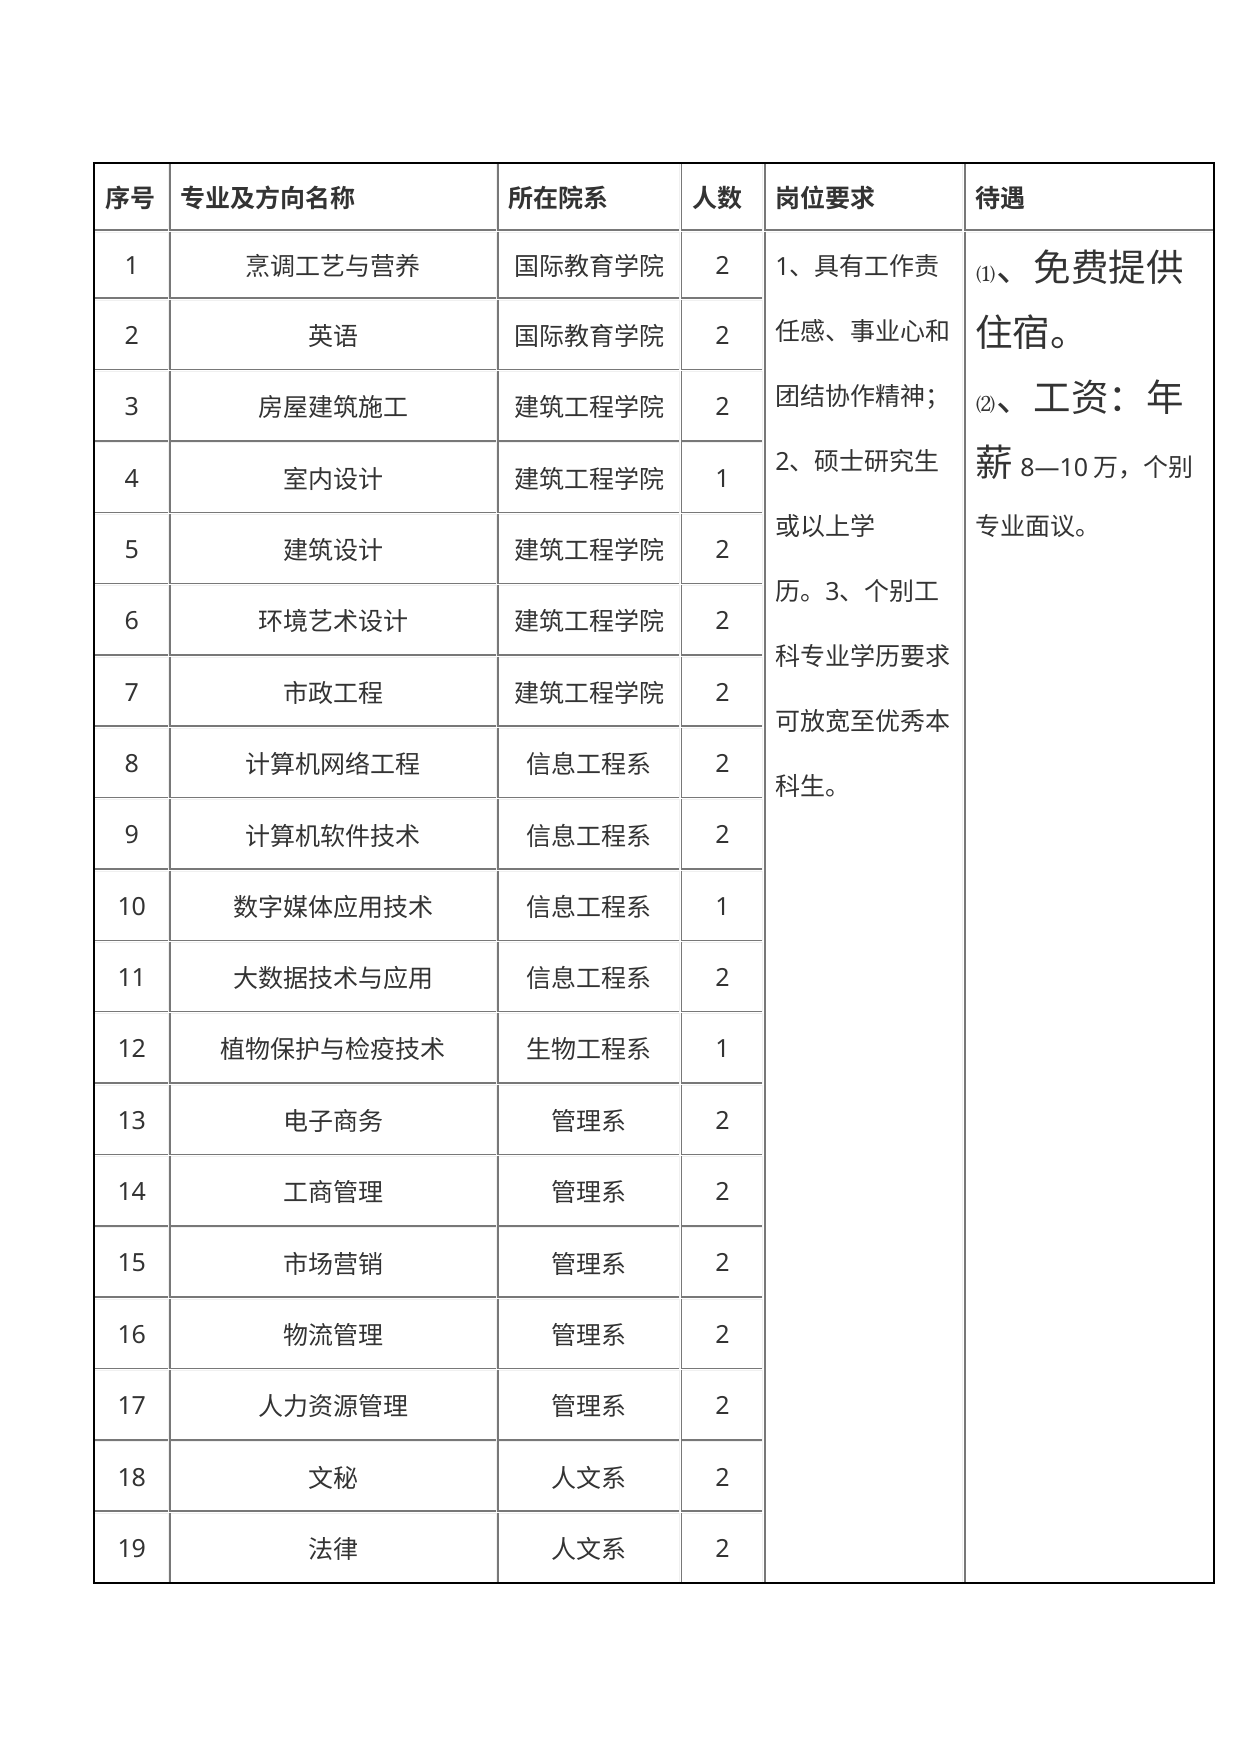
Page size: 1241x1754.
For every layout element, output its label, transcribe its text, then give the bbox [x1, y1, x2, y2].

table_header 待遇 [966, 164, 1213, 229]
table_cell 2 [682, 1086, 762, 1153]
table_cell 7 [95, 658, 168, 725]
table_cell 2 [682, 515, 762, 583]
table_cell 信息工程系 [499, 943, 679, 1011]
table_cell 建筑工程学院 [499, 372, 679, 440]
table_cell 2 [682, 800, 762, 868]
table_cell 建筑工程学院 [499, 515, 679, 583]
table_cell 生物工程系 [499, 1014, 679, 1082]
table_cell 英语 [171, 301, 496, 369]
table_cell 2 [682, 301, 762, 369]
table_cell 3 [95, 372, 168, 440]
table_cell 13 [95, 1086, 168, 1153]
table_cell 植物保护与检疫技术 [171, 1014, 496, 1082]
table_cell 1 [682, 443, 762, 511]
table_cell 2 [682, 1228, 762, 1296]
table_cell 8 [95, 729, 168, 797]
table_cell 房屋建筑施工 [171, 372, 496, 440]
table_cell 人力资源管理 [171, 1371, 496, 1439]
table_cell 2 [682, 943, 762, 1011]
table_cell 10 [95, 872, 168, 939]
table_cell 15 [95, 1228, 168, 1296]
table_cell 市场营销 [171, 1228, 496, 1296]
table_cell 文秘 [171, 1442, 496, 1510]
table_cell 2 [682, 1514, 762, 1582]
table_cell 国际教育学院 [499, 233, 679, 297]
table_header 岗位要求 [766, 164, 962, 229]
table_cell 数字媒体应用技术 [171, 872, 496, 939]
table_cell 2 [682, 729, 762, 797]
table_cell 1 [95, 233, 168, 297]
table_cell 建筑设计 [171, 515, 496, 583]
table_header 专业及方向名称 [171, 164, 496, 229]
table_cell 1 [682, 872, 762, 939]
table_cell 建筑工程学院 [499, 586, 679, 654]
table_cell 4 [95, 443, 168, 511]
table_cell 烹调工艺与营养 [171, 233, 496, 297]
table_cell 2 [682, 1157, 762, 1225]
table_cell 19 [95, 1514, 168, 1582]
table_cell 人文系 [499, 1514, 679, 1582]
table_cell 管理系 [499, 1228, 679, 1296]
table_cell 9 [95, 800, 168, 868]
table_cell 计算机软件技术 [171, 800, 496, 868]
table_cell 11 [95, 943, 168, 1011]
table_cell 6 [95, 586, 168, 654]
table_cell 2 [682, 586, 762, 654]
table_cell 大数据技术与应用 [171, 943, 496, 1011]
table_cell 14 [95, 1157, 168, 1225]
table_cell 管理系 [499, 1086, 679, 1153]
table_cell 国际教育学院 [499, 301, 679, 369]
table_cell 1 [682, 1014, 762, 1082]
table_cell 18 [95, 1442, 168, 1510]
table_cell 2 [682, 658, 762, 725]
table_cell 法律 [171, 1514, 496, 1582]
table_cell 2 [682, 1442, 762, 1510]
table_header 人数 [682, 164, 762, 229]
table_cell 建筑工程学院 [499, 443, 679, 511]
table_cell 5 [95, 515, 168, 583]
table_cell ⑴、免费提供住宿。 ⑵、工资：年薪8—10万，个别专业面议。 [966, 233, 1213, 1582]
table_cell 管理系 [499, 1300, 679, 1368]
table_cell 建筑工程学院 [499, 658, 679, 725]
table_cell 计算机网络工程 [171, 729, 496, 797]
table_cell 工商管理 [171, 1157, 496, 1225]
table_header 所在院系 [499, 164, 679, 229]
table_cell 2 [682, 1300, 762, 1368]
table_cell 室内设计 [171, 443, 496, 511]
table_header 序号 [95, 164, 168, 229]
table_cell 物流管理 [171, 1300, 496, 1368]
table_cell 2 [682, 1371, 762, 1439]
table_cell 电子商务 [171, 1086, 496, 1153]
table_cell 2 [682, 372, 762, 440]
table_cell 2 [95, 301, 168, 369]
table_cell 1、具有工作责任感、事业心和团结协作精神；2、硕士研究生或以上学历。3、个别工科专业学历要求可放宽至优秀本科生。 [766, 233, 962, 1582]
table_cell 2 [682, 233, 762, 297]
table_cell 信息工程系 [499, 729, 679, 797]
table_cell 管理系 [499, 1157, 679, 1225]
table_cell 信息工程系 [499, 800, 679, 868]
table_cell 信息工程系 [499, 872, 679, 939]
table_cell 16 [95, 1300, 168, 1368]
table_cell 市政工程 [171, 658, 496, 725]
table_cell 环境艺术设计 [171, 586, 496, 654]
table_cell 人文系 [499, 1442, 679, 1510]
table_cell 管理系 [499, 1371, 679, 1439]
table_cell 17 [95, 1371, 168, 1439]
table_cell 12 [95, 1014, 168, 1082]
